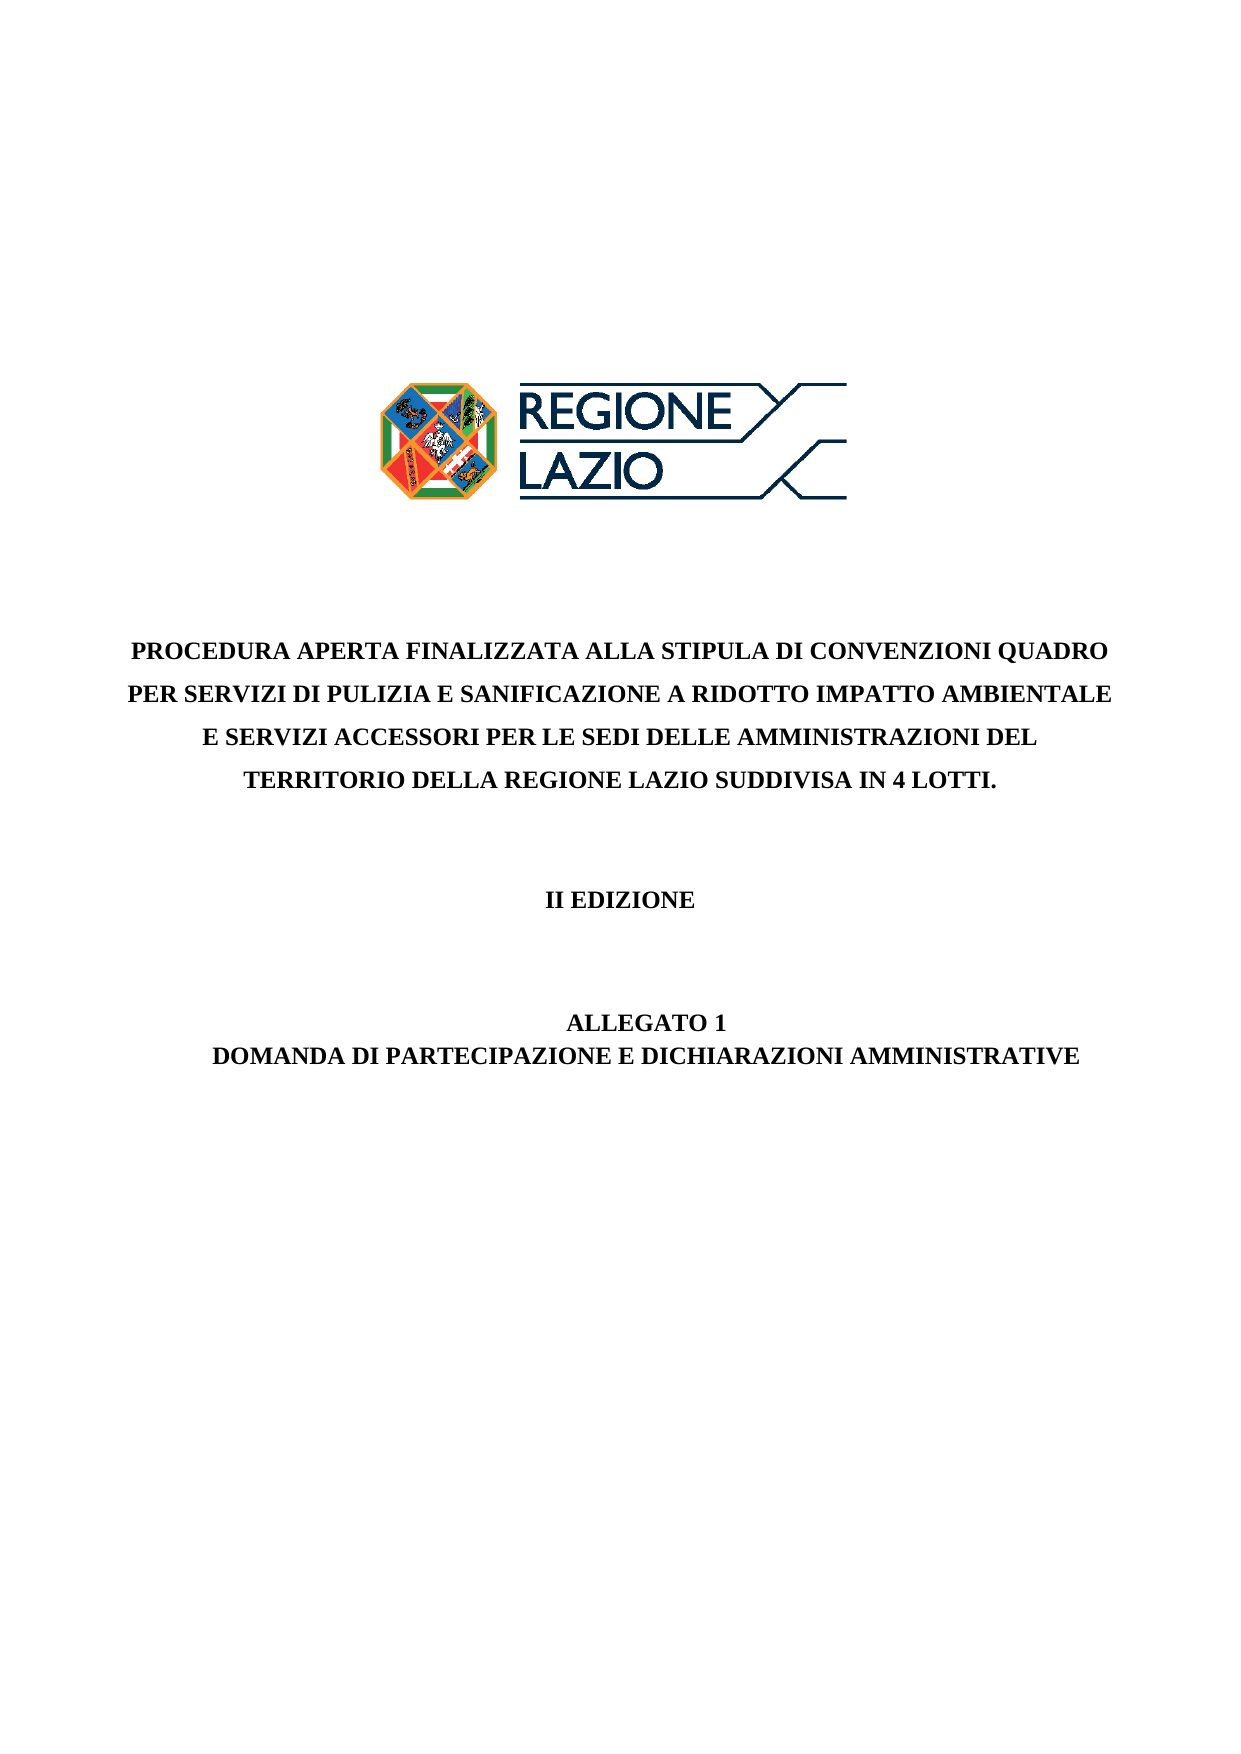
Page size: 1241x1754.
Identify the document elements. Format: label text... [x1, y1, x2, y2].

text PROCEDURA APERTA FINALIZZATA ALLA STIPULA DI CONVENZIONI QUADRO PER SERVIZI DI PULIZIA E SANIFICAZIONE A RIDOTTO IMPATTO AMBIENTALE E SERVIZI ACCESSORI PER LE SEDI DELLE AMMINISTRAZIONI DEL TERRITORIO DELLA REGIONE LAZIO SUDDIVISA IN 4 LOTTI. [118, 636, 1122, 794]
text DOMANDA DI PARTECIPAZIONE E DICHIARAZIONI AMMINISTRATIVE [171, 1041, 1122, 1069]
text II EDIZIONE [118, 885, 1122, 913]
text ALLEGATO 1 [171, 1008, 1122, 1036]
